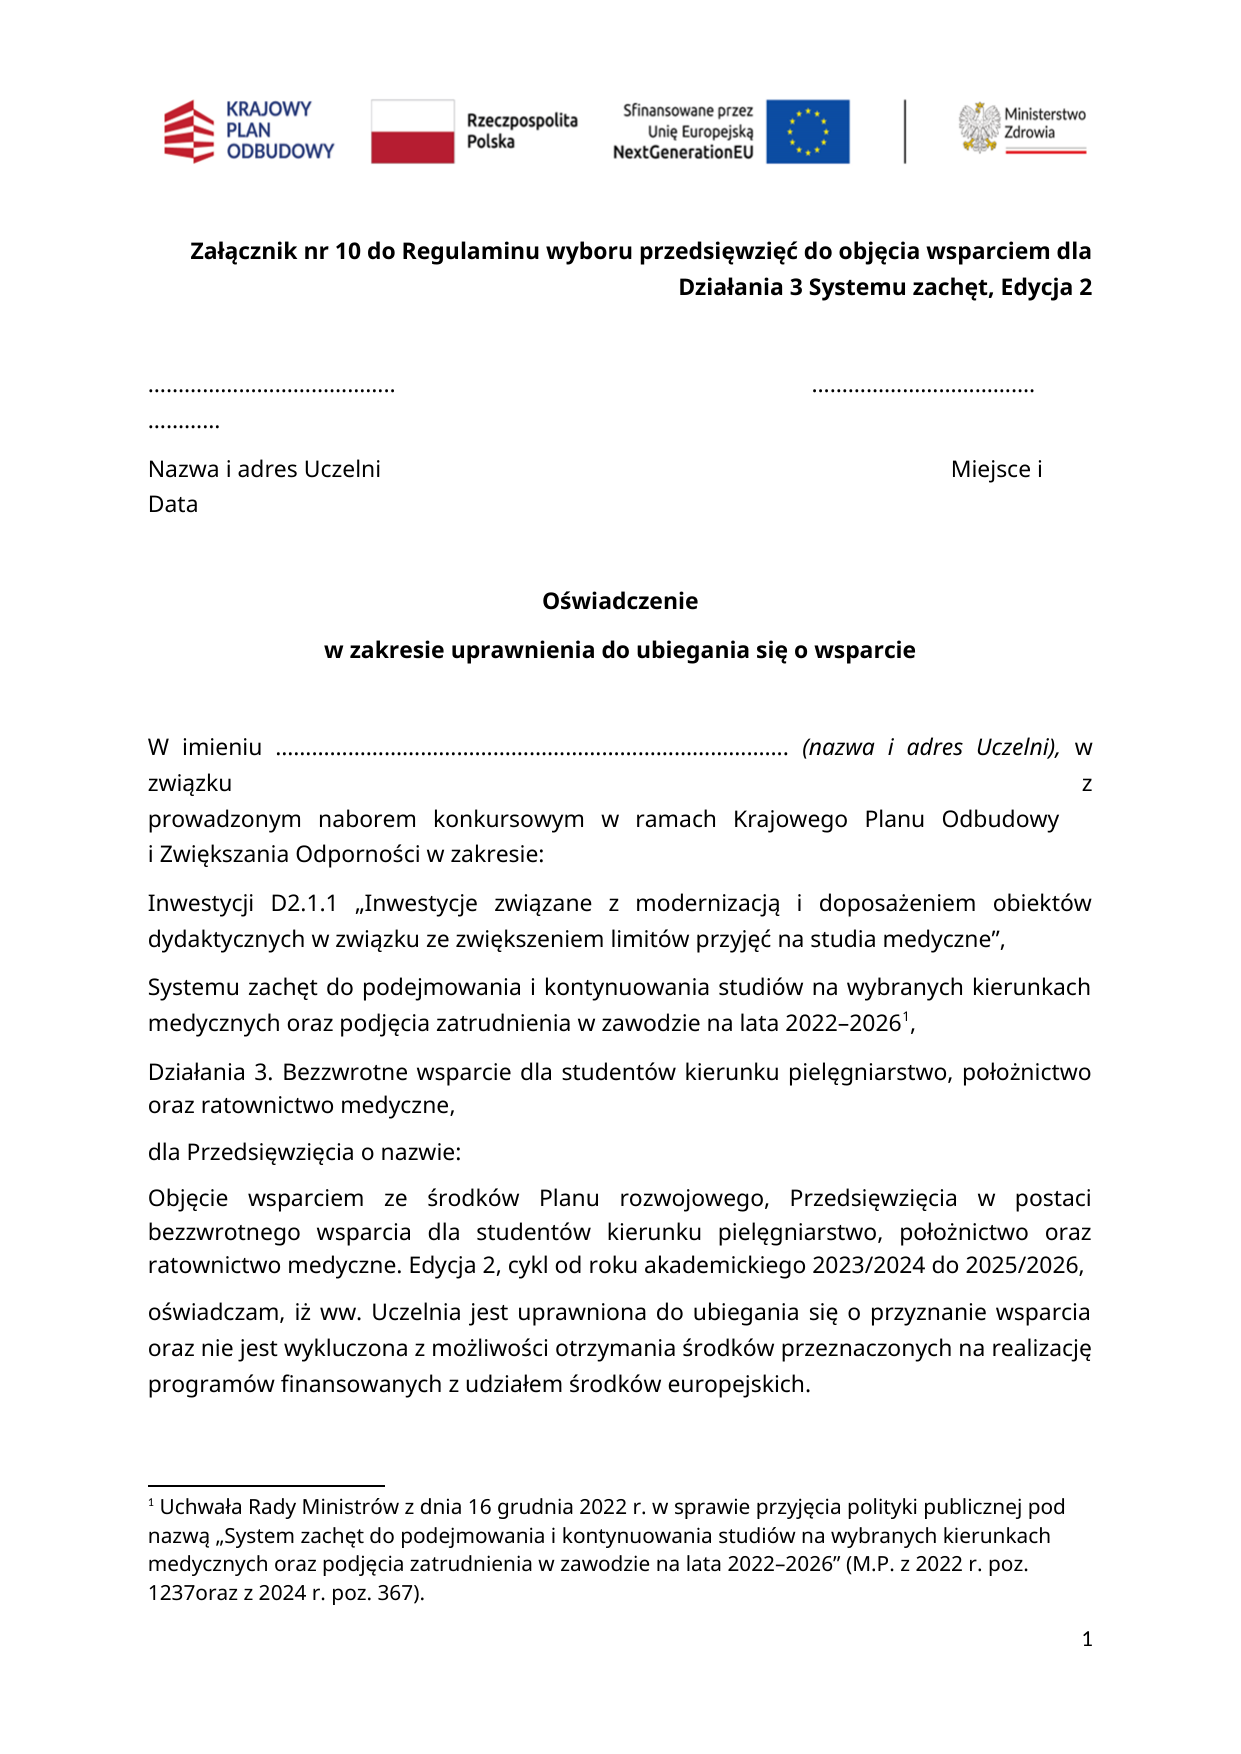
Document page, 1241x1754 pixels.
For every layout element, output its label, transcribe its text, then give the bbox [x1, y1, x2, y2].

text Nazwa i adres Uczelni Miejsce i Data [148, 452, 1092, 520]
text Systemu zachęt do podejmowania i kontynuowania studiów na wybranych kierunkach medycznych oraz podjęcia zatrudnienia w zawodzie na lata 2022–2026, [148, 971, 1092, 1038]
text Załącznik nr 10 do Regulaminu wyboru przedsięwzięć do objęcia wsparciem dla Działania 3 Systemu zachęt, Edycja 2 [148, 235, 1092, 302]
text Działania 3. Bezzwrotne wsparcie dla studentów kierunku pielęgniarstwo, położnictwo oraz ratownictwo medyczne, [148, 1056, 1092, 1121]
text Oświadczenie [148, 585, 1092, 617]
text W imieniu …………………………………………………………………………. (nazwa i adres Uczelni), w związku z prowadzonym naborem konkursowym w ramach Krajowego Planu Odbudowy i Zwiększania Odporności w zakresie: [148, 731, 1092, 870]
text Inwestycji D2.1.1 „Inwestycje związane z modernizacją i doposażeniem obiektów dydaktycznych w związku ze zwiększeniem limitów przyjęć na studia medyczne”, [148, 887, 1092, 954]
text w zakresie uprawnienia do ubiegania się o wsparcie [148, 634, 1092, 665]
text dla Przedsięwzięcia o nazwie: [148, 1136, 1092, 1167]
text oświadczam, iż ww. Uczelnia jest uprawniona do ubiegania się o przyznanie wsparcia oraz nie jest wykluczona z możliwości otrzymania środków przeznaczonych na realizację programów finansowanych z udziałem środków europejskich. [148, 1296, 1092, 1399]
picture [147, 73, 1106, 183]
text ………………………………….. ……………………………….………… [148, 368, 1092, 435]
text Objęcie wsparciem ze środków Planu rozwojowego, Przedsięwzięcia w postaci bezzwrotnego wsparcia dla studentów kierunku pielęgniarstwo, położnictwo oraz ratownictwo medyczne. Edycja 2, cykl od roku akademickiego 2023/2024 do 2025/2026, [148, 1182, 1092, 1281]
